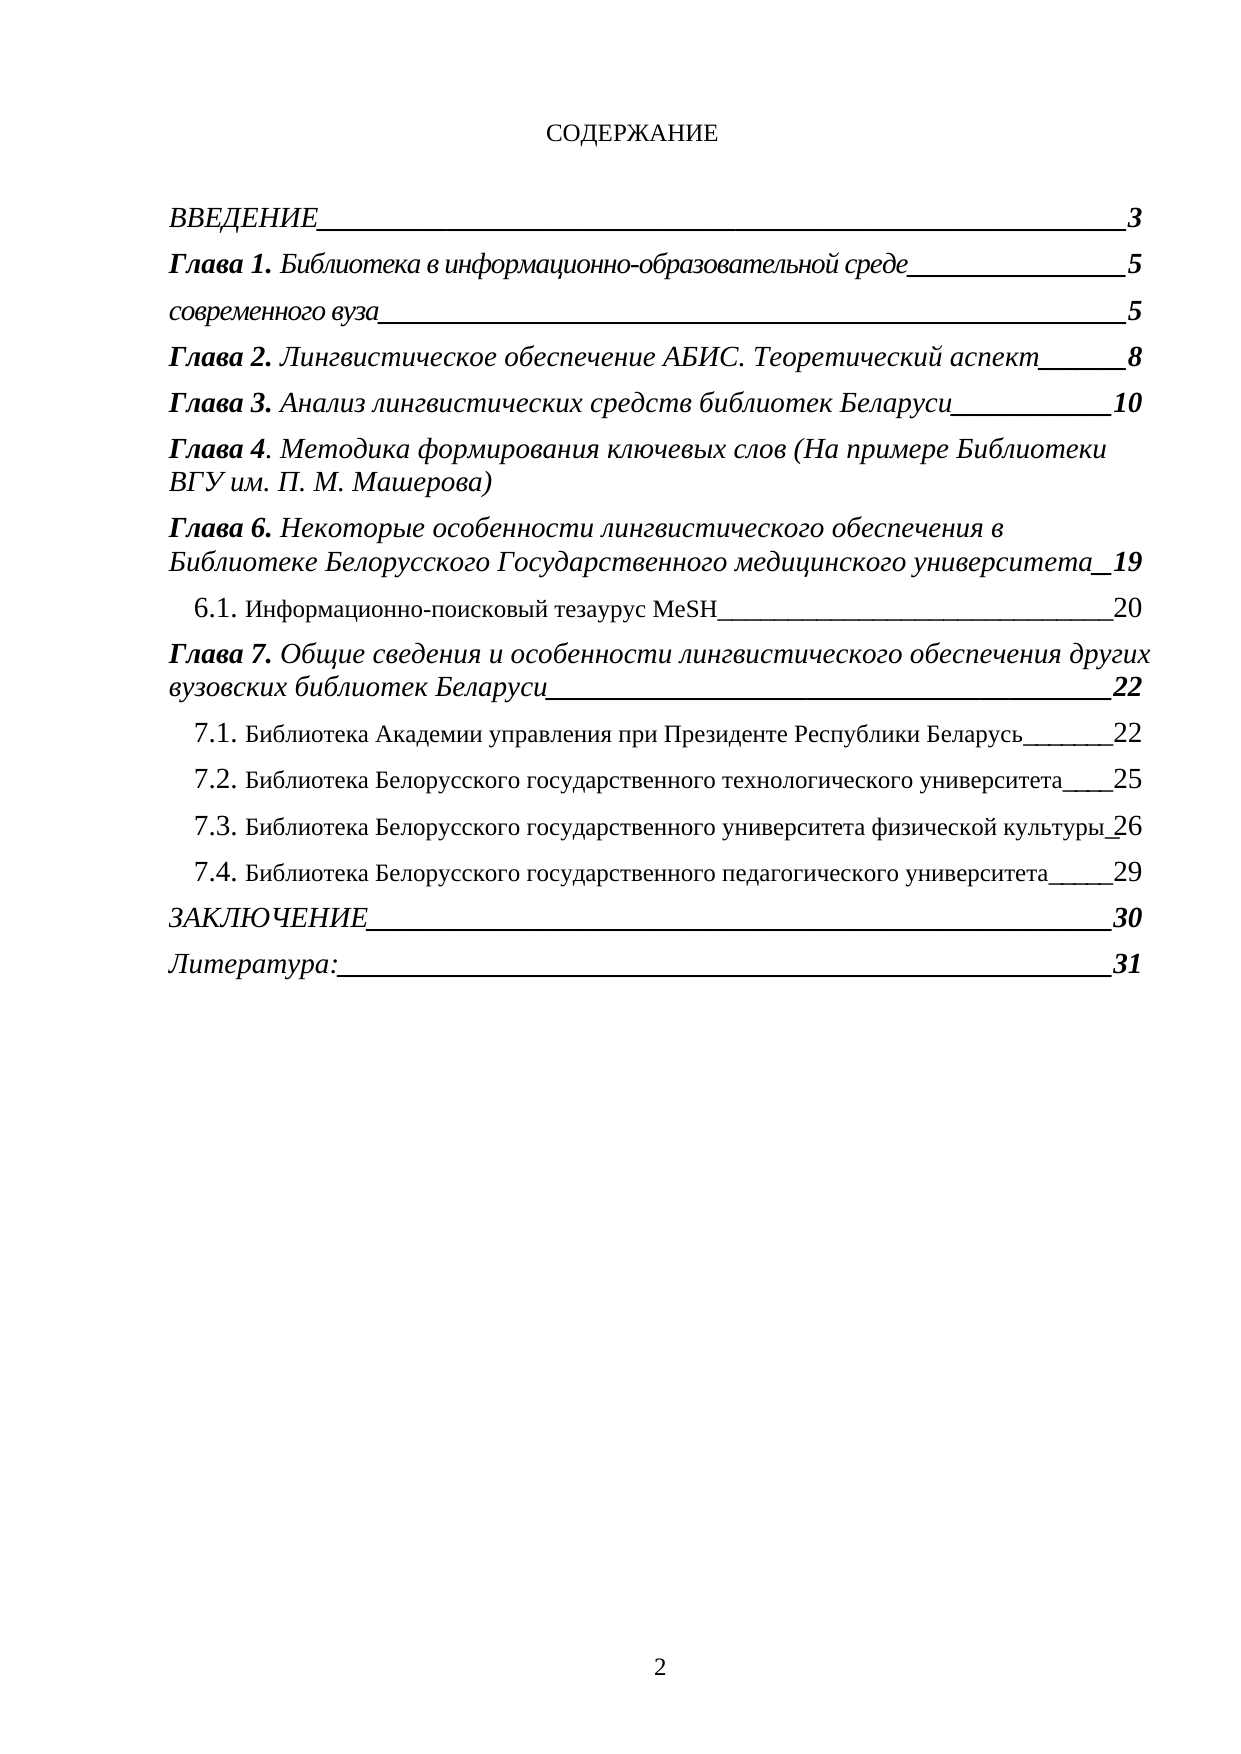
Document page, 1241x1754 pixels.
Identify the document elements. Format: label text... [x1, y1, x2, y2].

text 7.3. Библиотека Белорусского государственного университета физической культуры 26 [194, 808, 1152, 841]
text Глава 6. Некоторые особенности лингвистического обеспечения в Библиотеке Белорусского Государственного медицинского университета 19 [169, 510, 1152, 577]
text Глава 3. Анализ лингвистических средств библиотек Беларуси 10 [169, 385, 1152, 418]
text Глава 7. Общие сведения и особенности лингвистического обеспечения других вузовских библиотек Беларуси 22 [169, 636, 1152, 703]
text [112, 118, 1152, 147]
text 7.1. Библиотека Академии управления при Президенте Республики Беларусь 22 [194, 716, 1152, 749]
text Глава 4. Методика формирования ключевых слов (На примере Библиотеки ВГУ им. П. М. Машерова) [169, 431, 1152, 498]
text ЗАКЛЮЧЕНИЕ 30 [169, 900, 1152, 933]
text современного вуза 5 [169, 293, 1152, 326]
text Глава 2. Лингвистическое обеспечение АБИС. Теоретический аспект 8 [169, 339, 1152, 372]
text ВВЕДЕНИЕ 3 [169, 201, 1152, 234]
text Глава 1. Библиотека в информационно-образовательной среде 5 [169, 247, 1152, 280]
text 7.2. Библиотека Белорусского государственного технологического университета 25 [194, 762, 1152, 795]
text 7.4. Библиотека Белорусского государственного педагогического университета 29 [194, 854, 1152, 887]
text 6.1. Информационно-поисковый тезаурус MeSH 20 [194, 590, 1152, 623]
text Литература: 31 [169, 946, 1152, 979]
